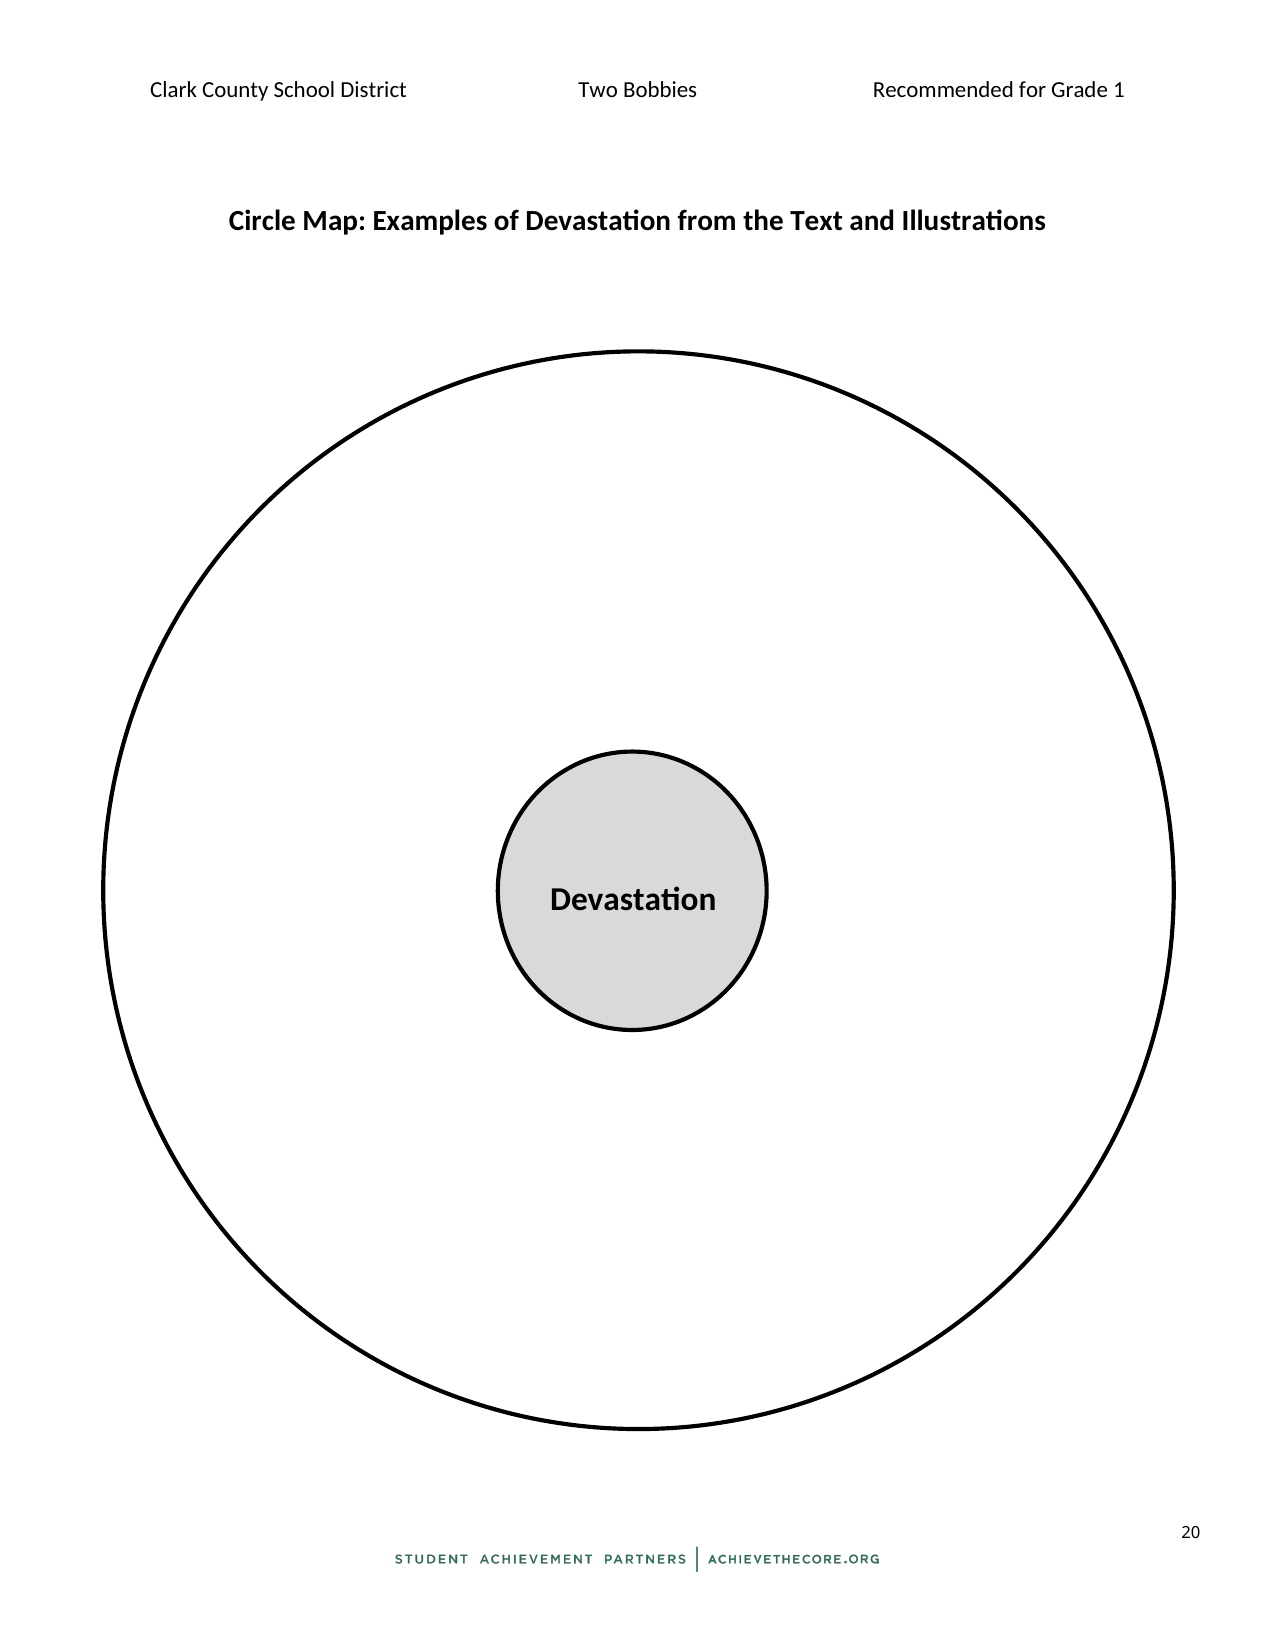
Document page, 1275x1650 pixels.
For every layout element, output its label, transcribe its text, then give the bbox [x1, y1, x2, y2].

text Circle Map: Examples of Devastation from the Text and Illustrations [75, 202, 1200, 238]
picture [384, 1543, 892, 1575]
